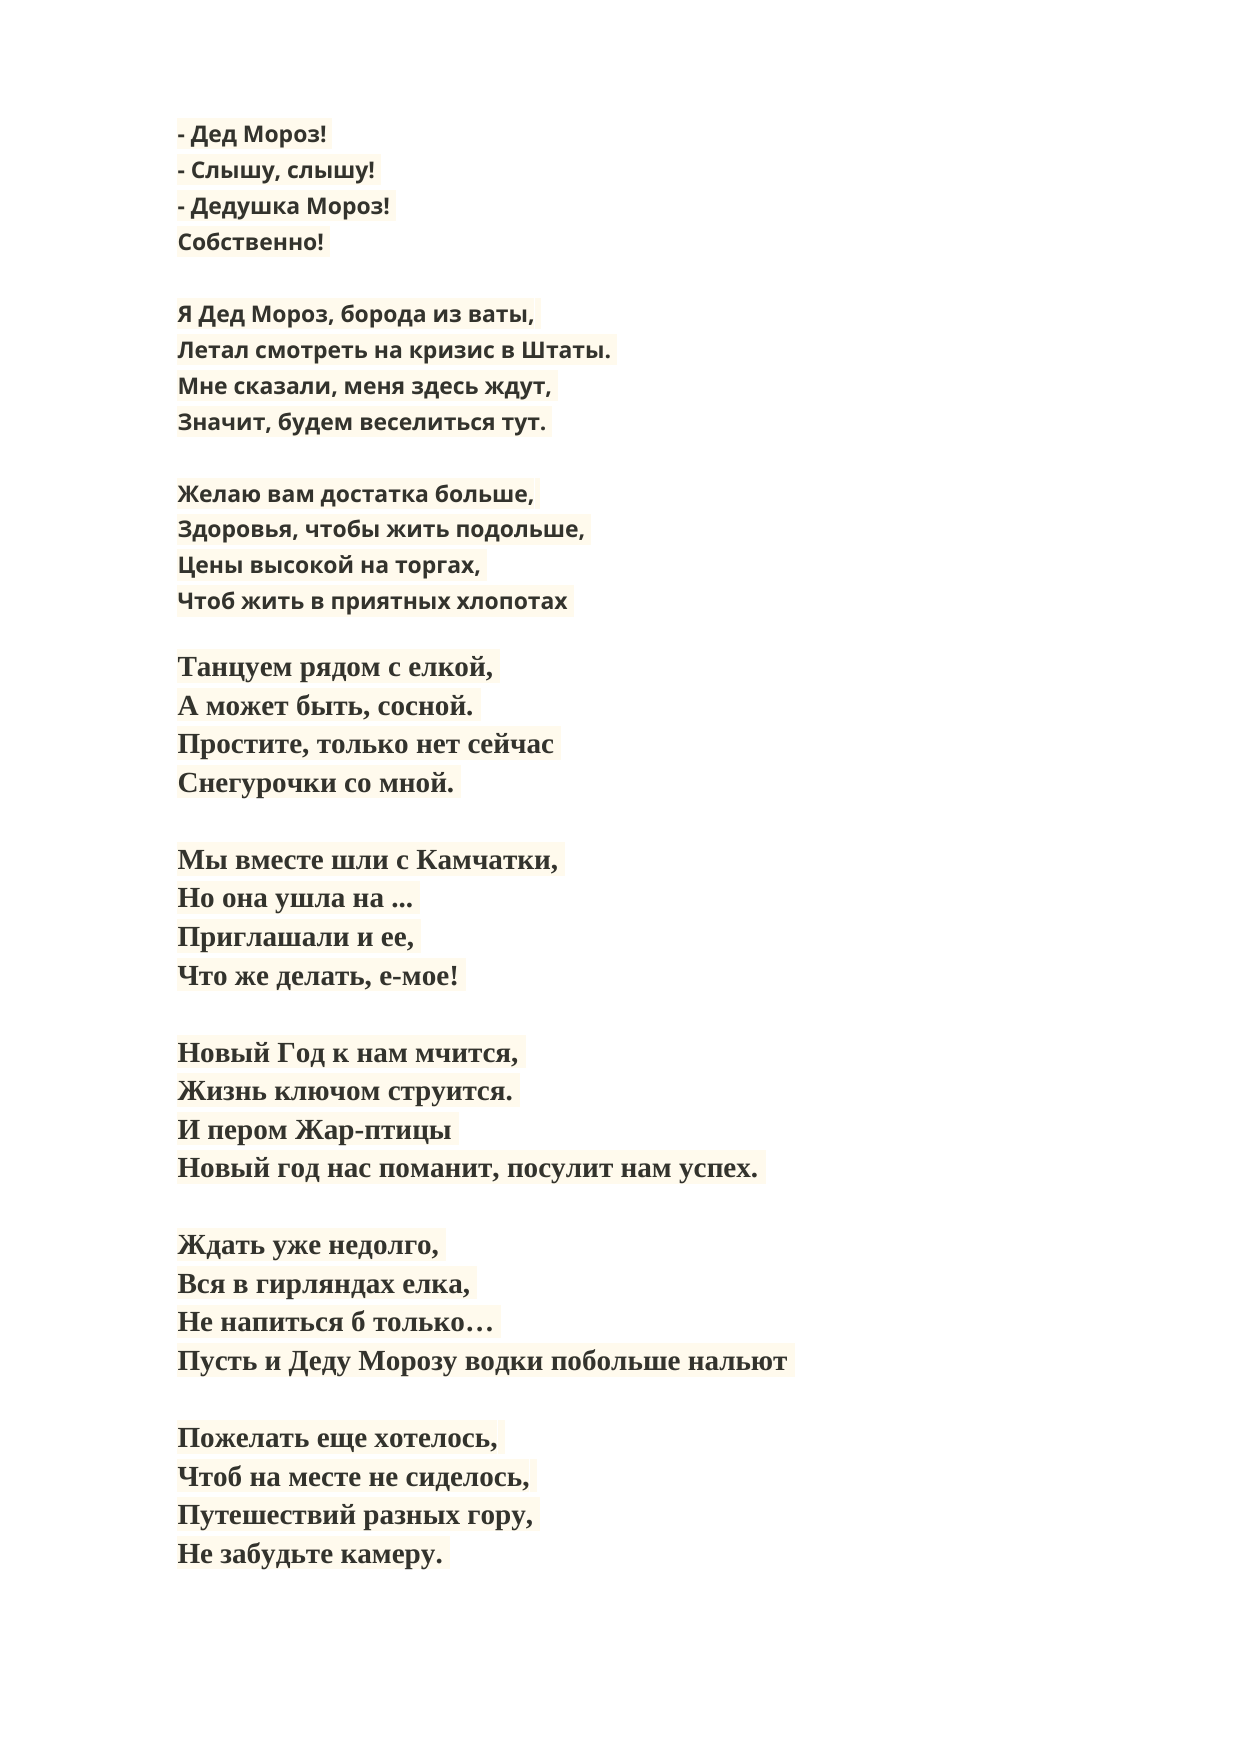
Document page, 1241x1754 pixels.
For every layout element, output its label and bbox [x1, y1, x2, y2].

text [177, 118, 1152, 1608]
